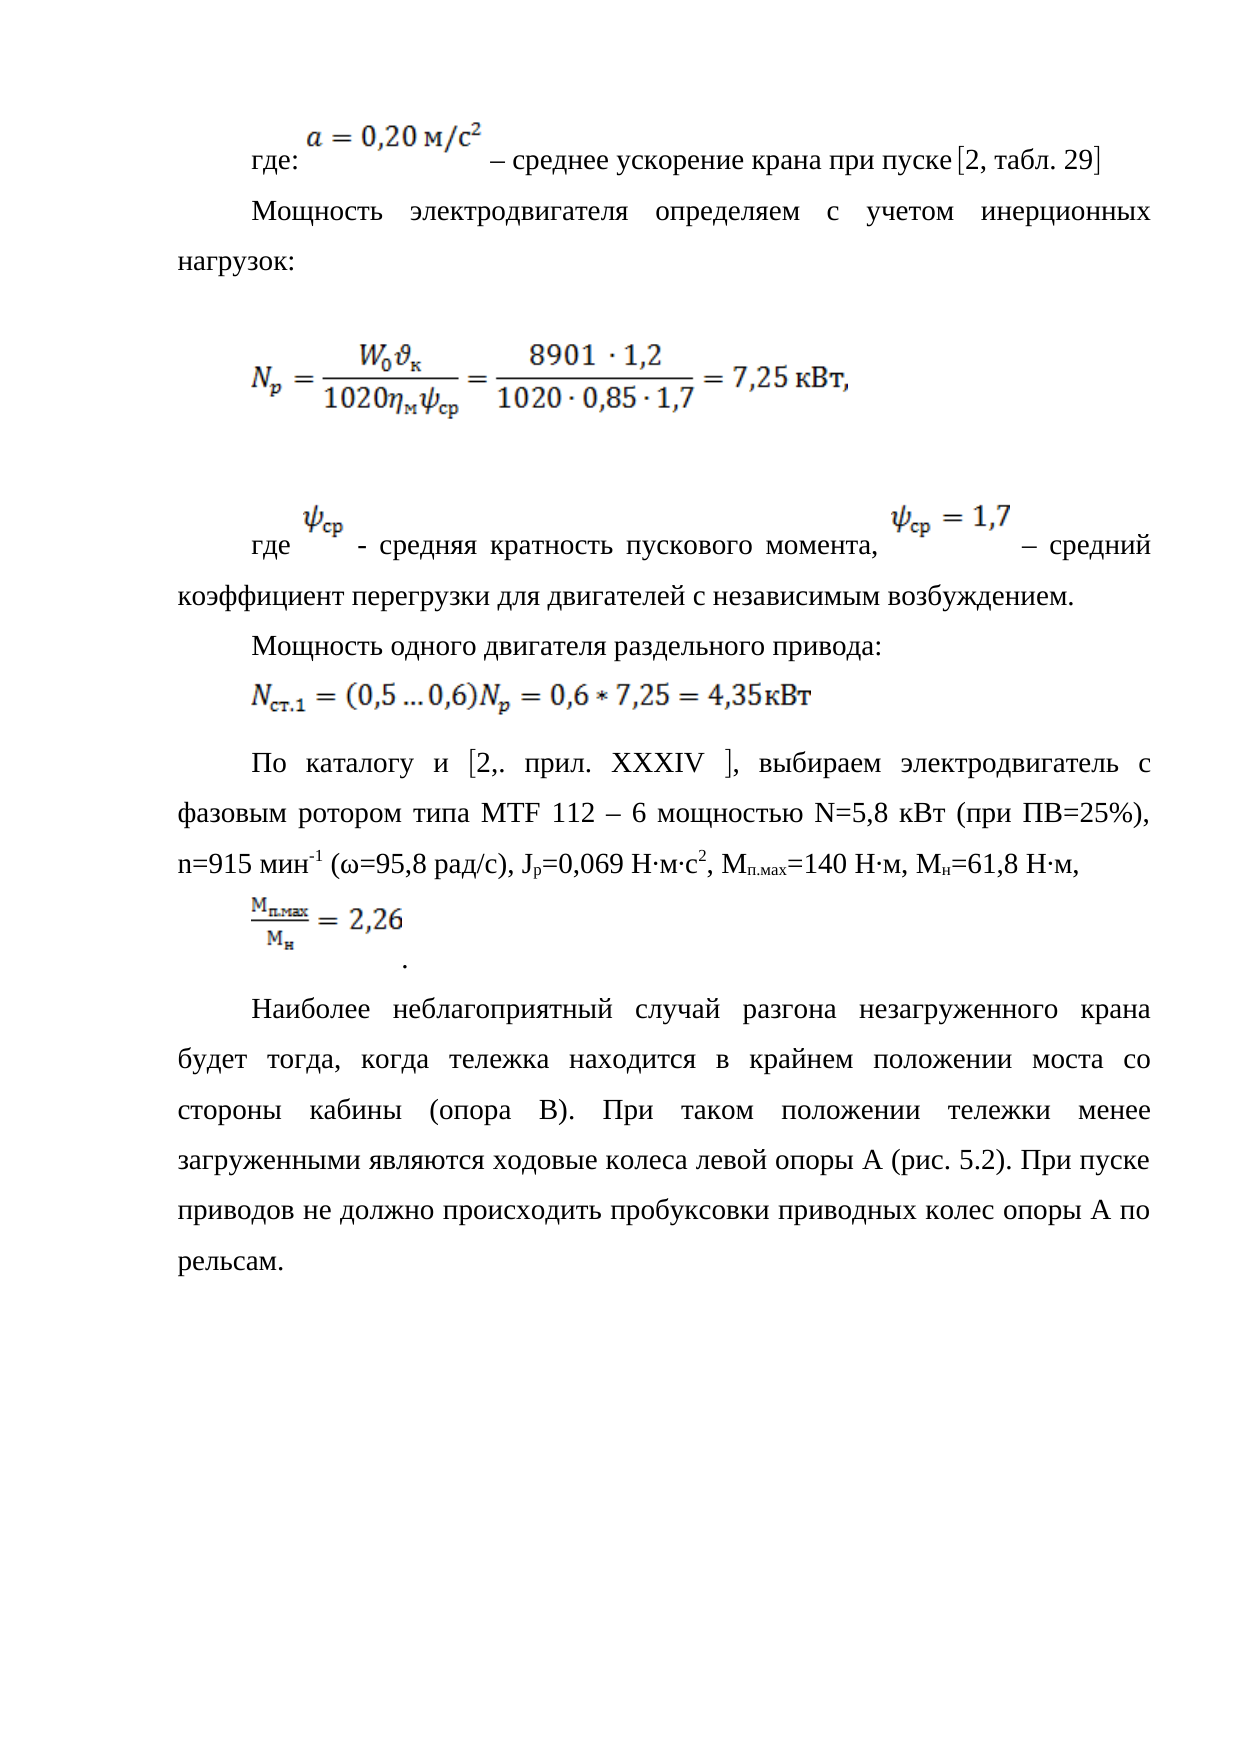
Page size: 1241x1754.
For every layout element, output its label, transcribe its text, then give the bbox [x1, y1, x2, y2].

picture [891, 499, 1010, 555]
text где: – среднее ускорение крана при пуске 2, табл. 29 [177, 118, 1152, 176]
picture [251, 343, 848, 438]
text . [177, 896, 1152, 974]
text где - средняя кратность пускового момента, – средний коэффициент перегрузки для двигателей с независимым возбуждением. [177, 500, 1152, 611]
text По каталогу и 2,. прил. ХХХIV , выбираем электродвигатель с фазовым ротором типа MTF 112 – 6 мощностью N=5,8 кВт (при ПВ=25%), n=915 мин-1 (ω=95,8 рад/с), Jp=0,069 Н∙м∙с2, Мп.мах=140 Н∙м, Мн=61,8 Н∙м, [177, 745, 1152, 879]
picture [251, 896, 402, 969]
text Мощность электродвигателя определяем с учетом инерционных нагрузок: [177, 193, 1152, 277]
picture [251, 678, 811, 734]
picture [303, 499, 345, 555]
text Наиболее неблагоприятный случай разгона незагруженного крана будет тогда, когда тележка находится в крайнем положении моста со стороны кабины (опора В). При таком положении тележки менее загруженными являются ходовые колеса левой опоры А (рис. 5.2). При пуске приводов не должно происходить пробуксовки приводных колес опоры А по рельсам. [177, 991, 1152, 1276]
picture [306, 118, 483, 170]
text Мощность одного двигателя раздельного привода: [177, 628, 1152, 662]
